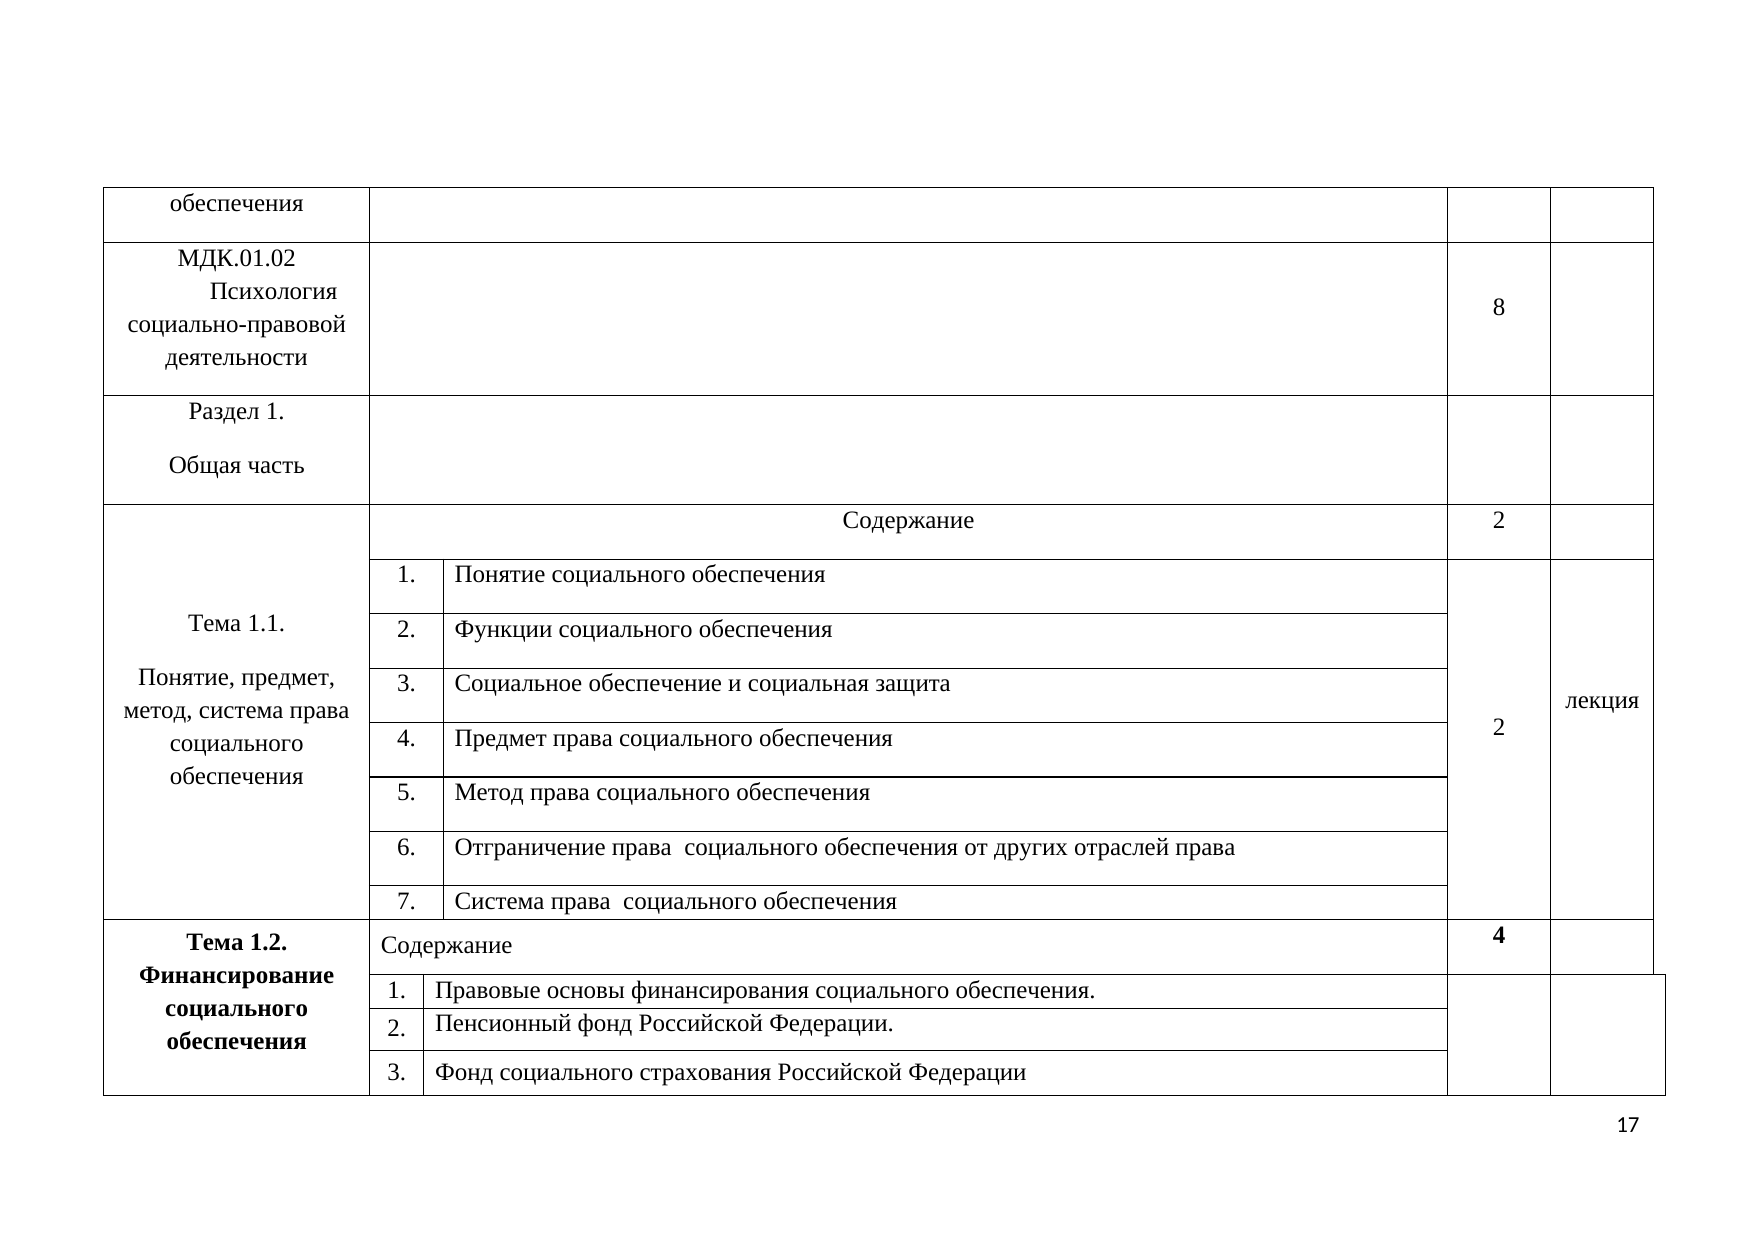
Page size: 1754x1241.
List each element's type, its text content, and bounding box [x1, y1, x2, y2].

table_cell 2 [1448, 560, 1550, 919]
table_cell 7. [370, 886, 443, 919]
table_cell Содержание [370, 505, 1447, 558]
table_cell 5. [370, 778, 443, 831]
table_cell Социальное обеспечение и социальная защита [444, 669, 1447, 722]
table_cell Система права социального обеспечения [444, 886, 1447, 919]
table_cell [104, 188, 369, 242]
table_cell 4. [370, 723, 443, 776]
table_cell Пенсионный фонд Российской Федерации. [424, 1009, 1447, 1050]
table_cell лекция [1551, 560, 1653, 919]
table_cell Тема 1.2. Финансирование социального обеспечения [104, 920, 369, 1095]
table_cell [1551, 396, 1653, 503]
table_cell 6. [370, 832, 443, 885]
table_cell [1551, 920, 1653, 974]
table_cell [1551, 188, 1653, 242]
table_cell 3. [370, 1051, 423, 1095]
table_cell Правовые основы финансирования социального обеспечения. [424, 975, 1447, 1007]
table_cell [370, 188, 1447, 242]
table_cell 4 [1448, 920, 1550, 974]
table_cell 2 [1448, 975, 1550, 1095]
table_cell МДК.01.02 Психология социально-правовой деятельности [104, 243, 369, 395]
table_cell 2. [370, 1009, 423, 1050]
table_cell [1448, 396, 1550, 503]
table_cell 3. [370, 669, 443, 722]
table_cell Содержание [370, 920, 1447, 974]
table_cell 78 [1448, 188, 1550, 242]
table_cell [1551, 975, 1665, 1095]
table_cell 2. [370, 614, 443, 667]
table_cell Тема 1.1. Понятие, предмет, метод, система права социального обеспечения [104, 505, 369, 919]
table_cell Понятие социального обеспечения [444, 560, 1447, 613]
table_cell Предмет права социального обеспечения [444, 723, 1447, 776]
table_cell 8 [1448, 243, 1550, 395]
table_cell [370, 243, 1447, 395]
table_cell 1. [370, 560, 443, 613]
table_cell 2 [1448, 505, 1550, 558]
table_cell Функции социального обеспечения [444, 614, 1447, 667]
table_cell 1. [370, 975, 423, 1007]
table_cell [1551, 505, 1653, 558]
table_cell Раздел 1. Общая часть [104, 396, 369, 503]
table_cell [370, 396, 1447, 503]
table_cell Фонд социального страхования Российской Федерации [424, 1051, 1447, 1095]
table_cell Метод права социального обеспечения [444, 778, 1447, 831]
table_cell [1551, 243, 1653, 395]
table_cell Отграничение права социального обеспечения от других отраслей права [444, 832, 1447, 885]
